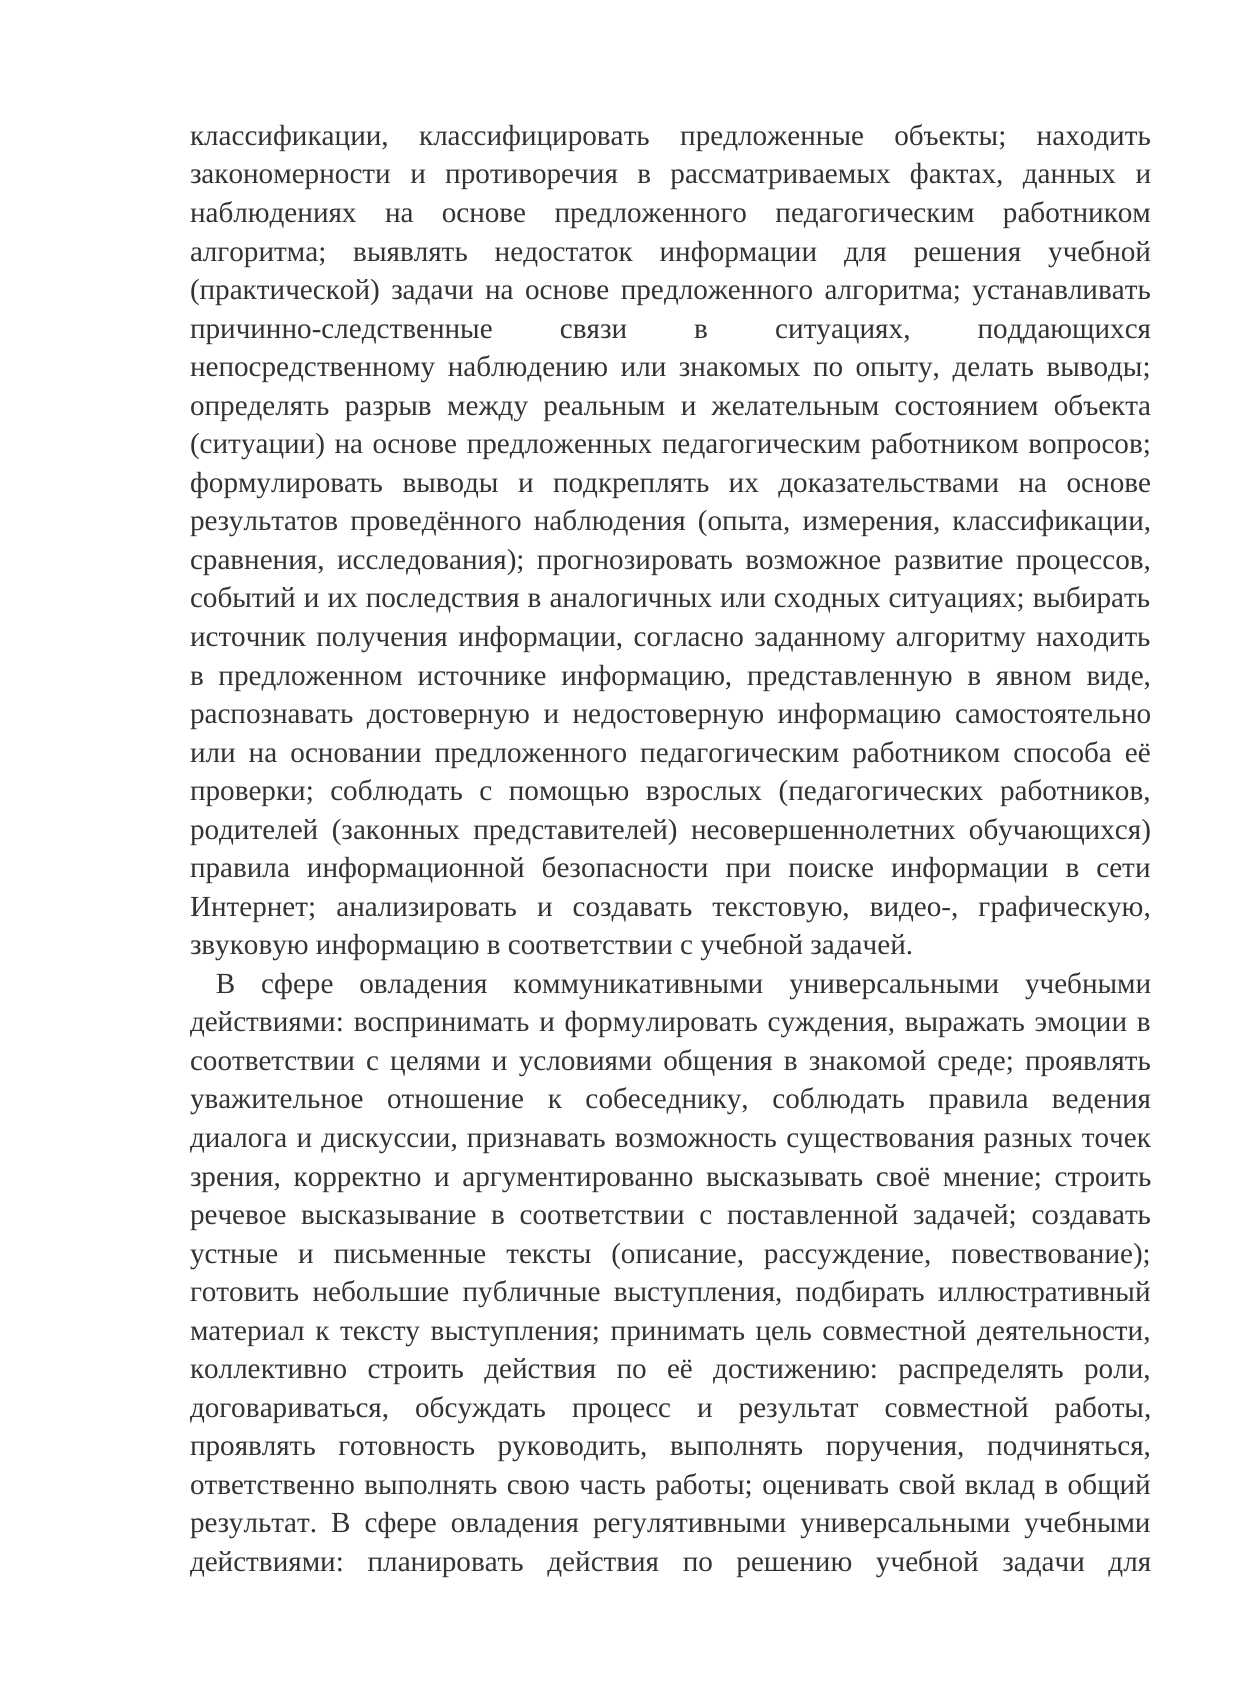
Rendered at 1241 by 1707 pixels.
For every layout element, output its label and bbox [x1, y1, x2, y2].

text [190, 118, 1152, 961]
text [190, 966, 1152, 1578]
